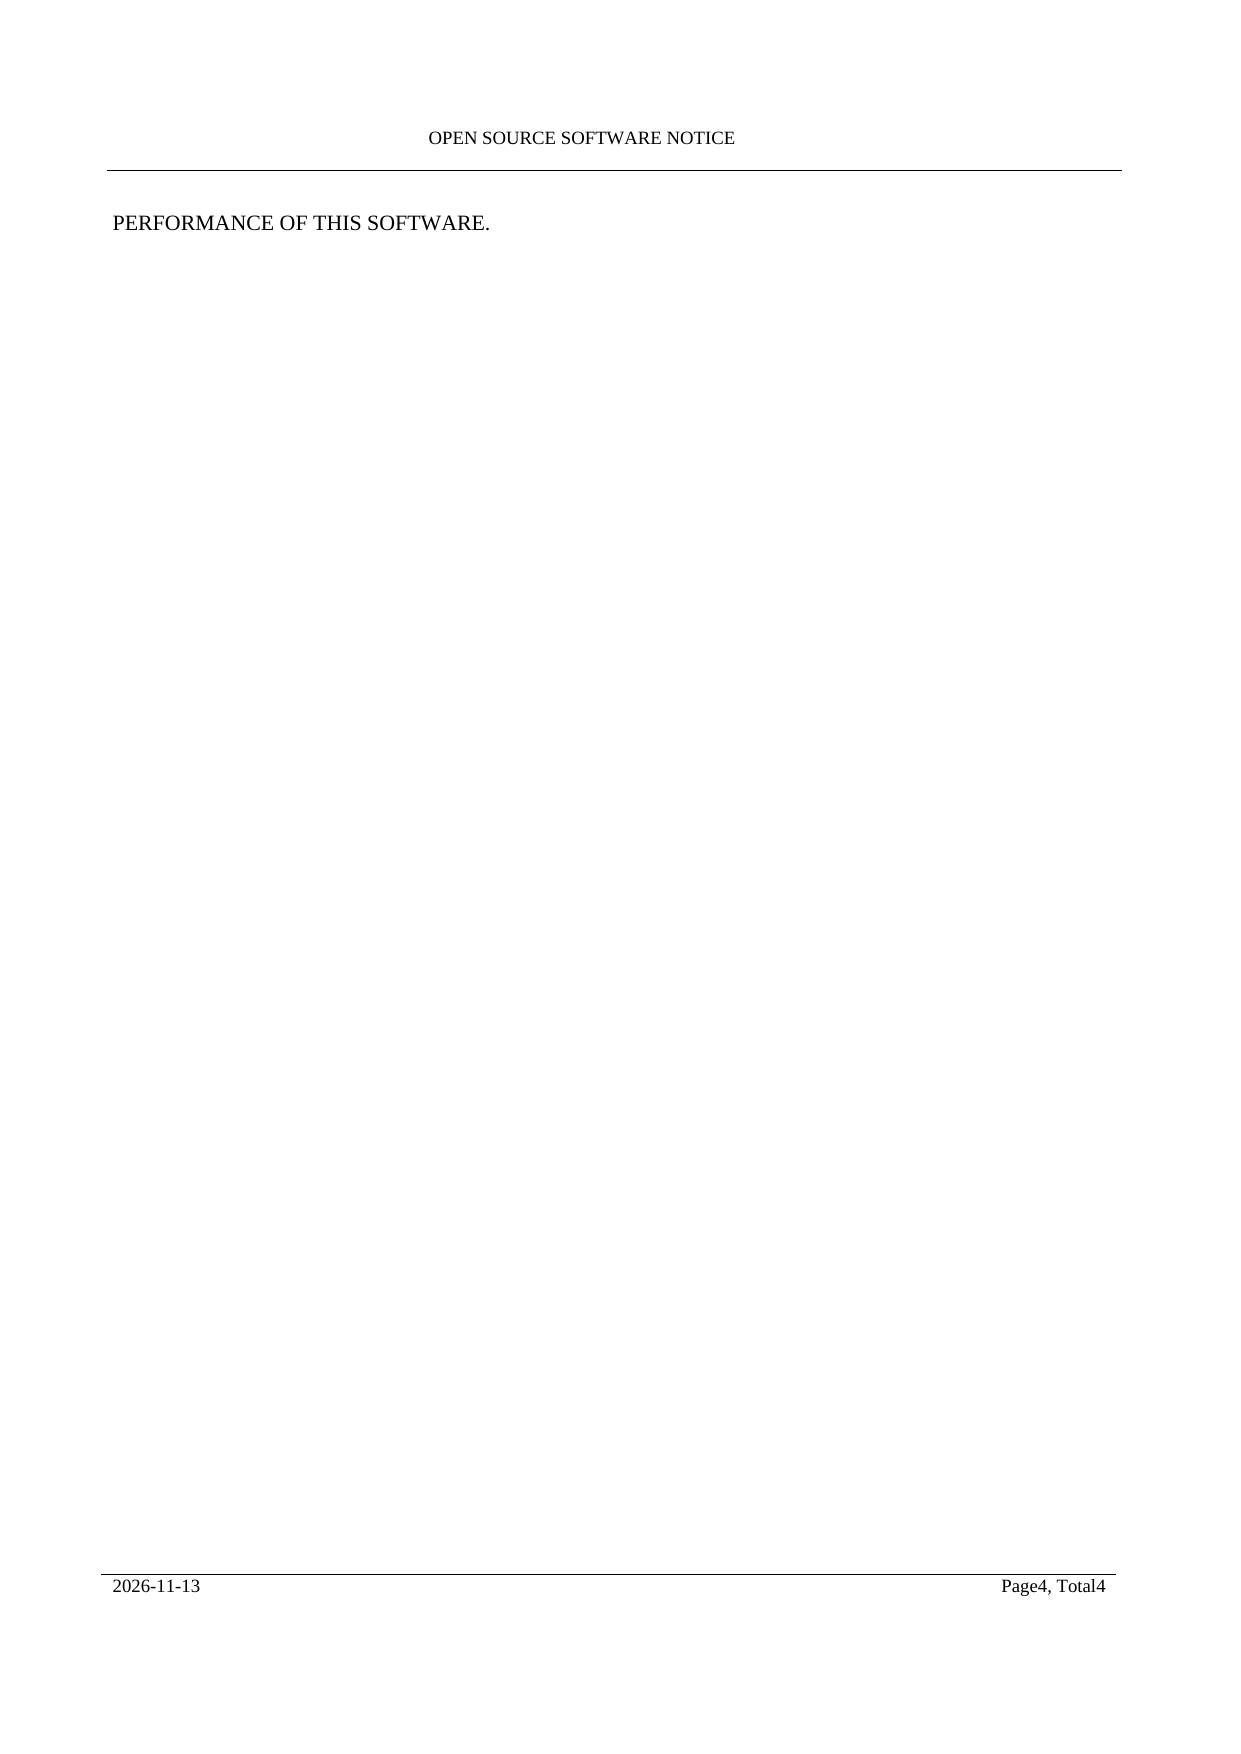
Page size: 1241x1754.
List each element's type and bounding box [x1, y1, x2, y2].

text [112, 206, 1128, 288]
